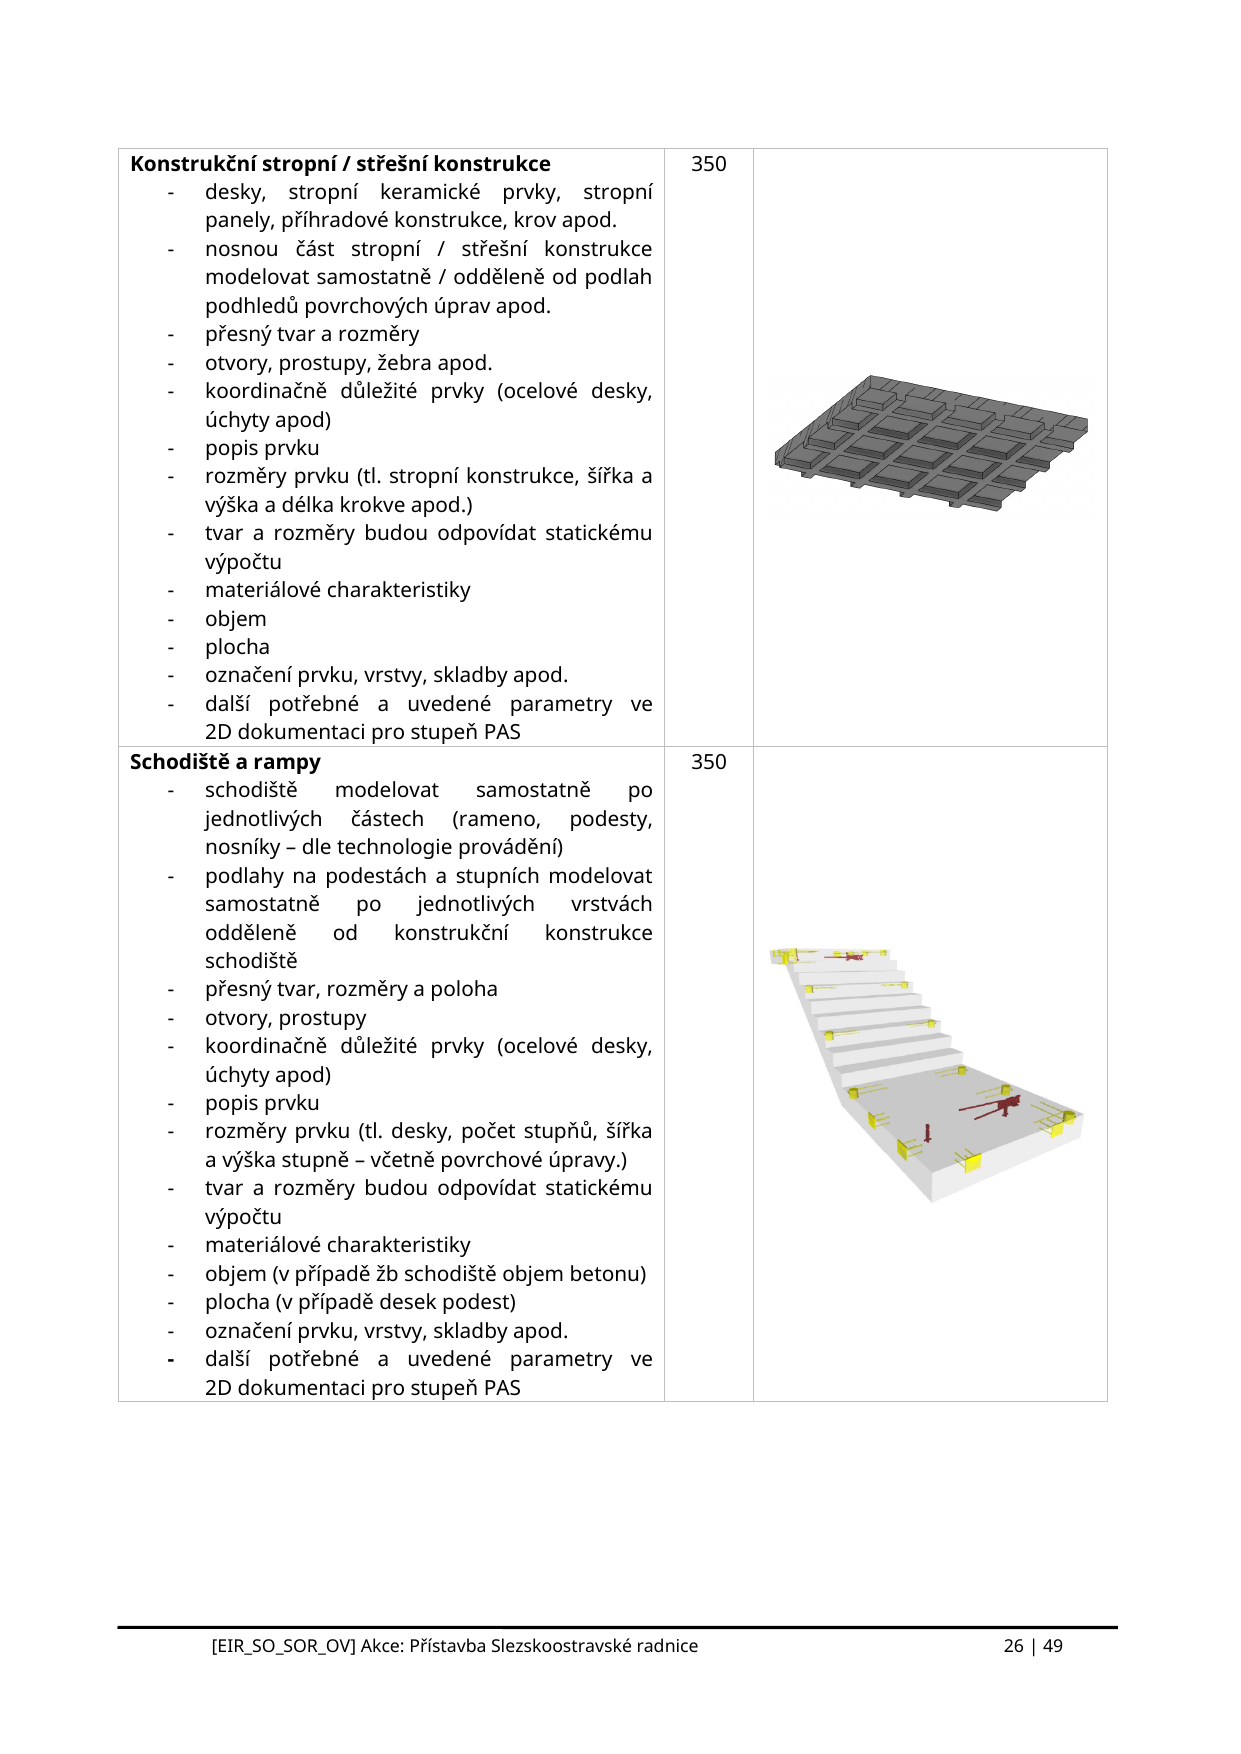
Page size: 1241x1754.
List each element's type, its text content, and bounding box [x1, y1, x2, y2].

picture [764, 372, 1097, 522]
table_cell [754, 149, 1107, 746]
table_cell 350 [665, 149, 753, 746]
table_cell [754, 747, 1107, 1401]
table_cell 350 [665, 747, 753, 1401]
table_cell Konstrukční stropní / střešní konstrukce desky, stropní keramické prvky, stropní panely, příhradové konstrukce, krov apod. nosnou část stropní / střešní konstrukce modelovat samostatně / odděleně od podlah podhledů povrchových úprav apod. přesný tvar a rozměry otvory, prostupy, žebra apod. koordinačně důležité prvky (ocelové desky, úchyty apod) popis prvku rozměry prvku (tl. stropní konstrukce, šířka a výška a délka krokve apod.) tvar a rozměry budou odpovídat statickému výpočtu materiálové charakteristiky objem plocha označení prvku, vrstvy, skladby apod. další potřebné a uvedené parametry ve 2D dokumentaci pro stupeň PAS [119, 149, 664, 746]
table_cell Schodiště a rampy schodiště modelovat samostatně po jednotlivých částech (rameno, podesty, nosníky – dle technologie provádění) podlahy na podestách a stupních modelovat samostatně po jednotlivých vrstvách odděleně od konstrukční konstrukce schodiště přesný tvar, rozměry a poloha otvory, prostupy koordinačně důležité prvky (ocelové desky, úchyty apod) popis prvku rozměry prvku (tl. desky, počet stupňů, šířka a výška stupně – včetně povrchové úpravy.) tvar a rozměry budou odpovídat statickému výpočtu materiálové charakteristiky objem (v případě žb schodiště objem betonu) plocha (v případě desek podest) označení prvku, vrstvy, skladby apod. další potřebné a uvedené parametry ve 2D dokumentaci pro stupeň PAS [119, 747, 664, 1401]
picture [764, 941, 1097, 1207]
